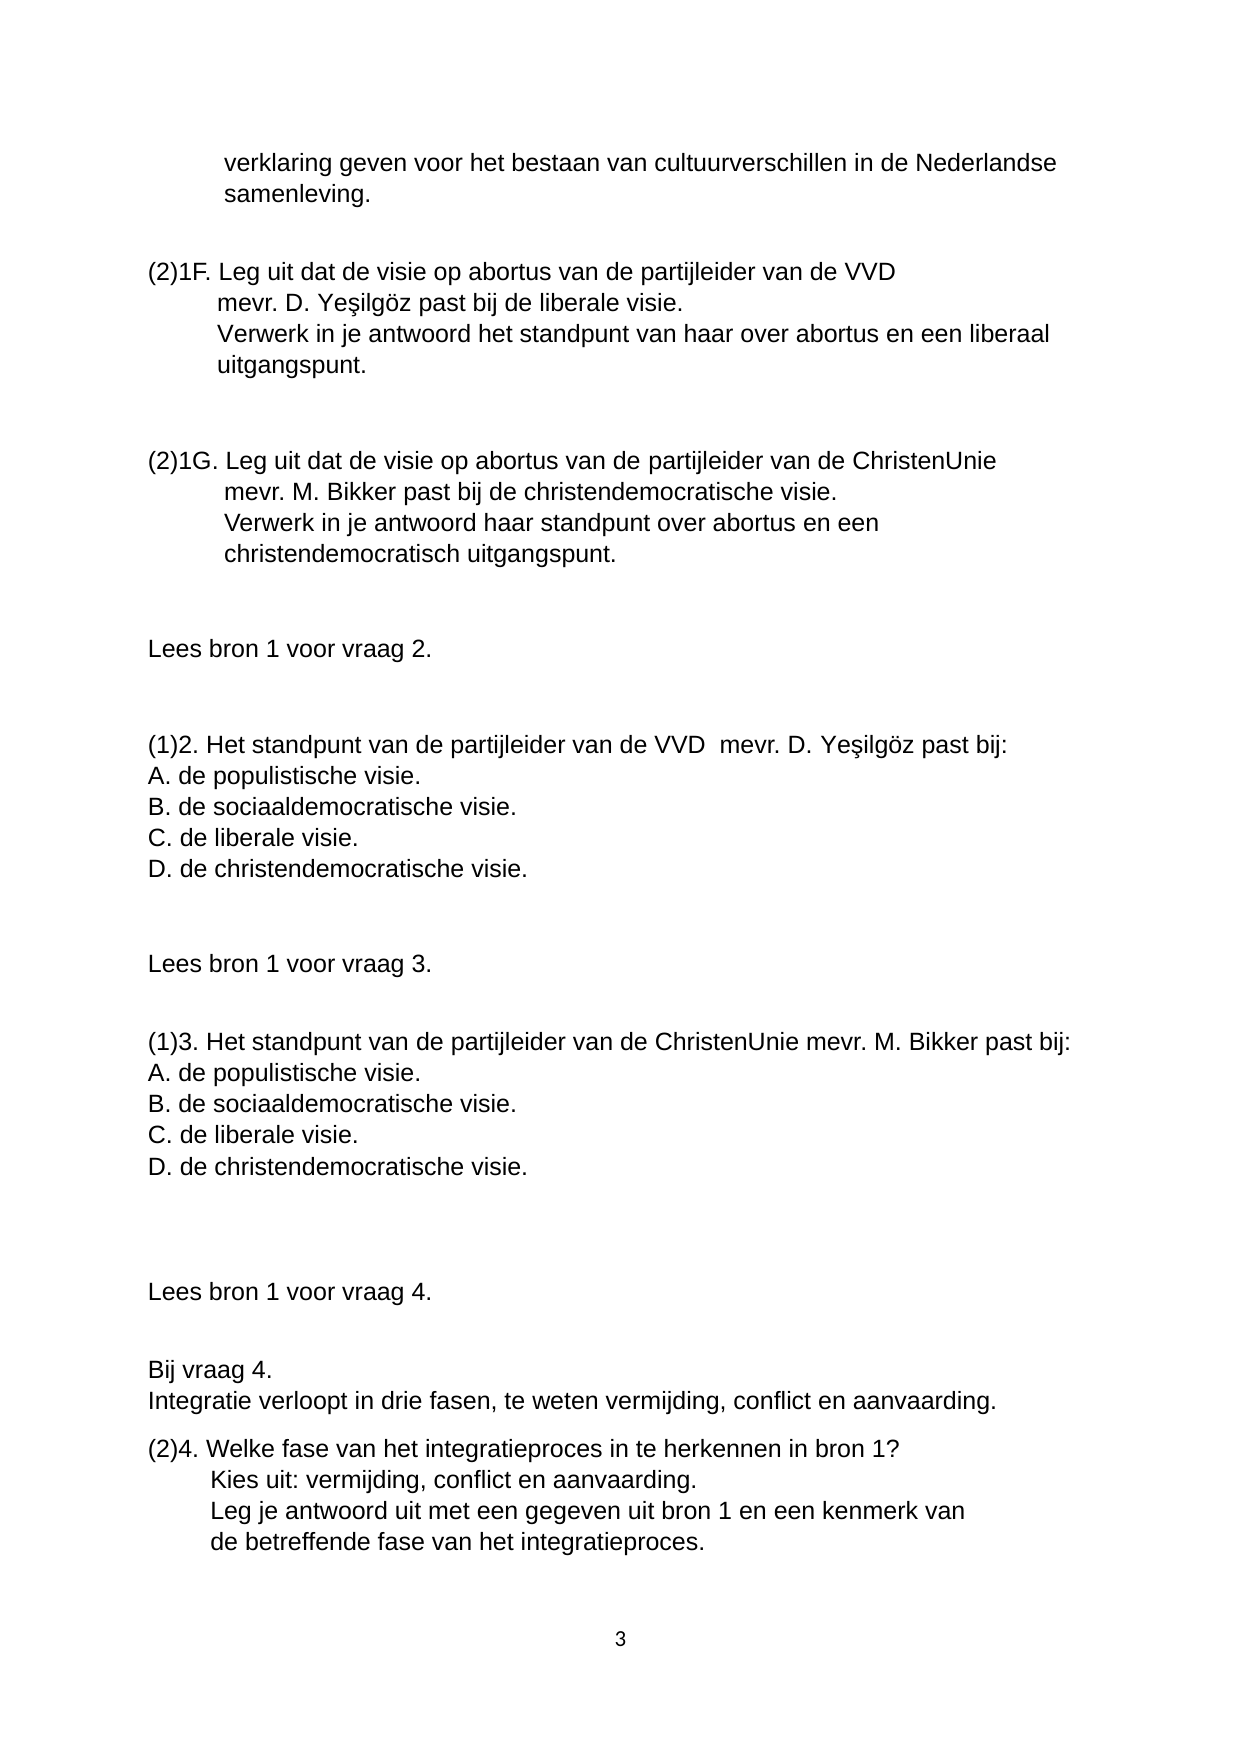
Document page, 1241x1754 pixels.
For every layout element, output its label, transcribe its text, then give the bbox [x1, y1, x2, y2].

text (2)4. Welke fase van het integratieproces in te herkennen in bron 1? Kies uit: vermijding, conflict en aanvaarding. Leg je antwoord uit met een gegeven uit bron 1 en een kenmerk van de betreffende fase van het integratieproces. [148, 1433, 1093, 1555]
text (2)1F. Leg uit dat de visie op abortus van de partijleider van de VVD mevr. D. Yeşilgöz past bij de liberale visie. Verwerk in je antwoord het standpunt van haar over abortus en een liberaal uitgangspunt. [148, 226, 1093, 379]
text (1)2. Het standpunt van de partijleider van de VVD mevr. D. Yeşilgöz past bij: A. de populistische visie. B. de sociaaldemocratische visie. C. de liberale visie. D. de christendemocratische visie. [148, 730, 1093, 883]
text (2)1G. Leg uit dat de visie op abortus van de partijleider van de ChristenUnie mevr. M. Bikker past bij de christendemocratische visie. Verwerk in je antwoord haar standpunt over abortus en een christendemocratisch uitgangspunt. [148, 446, 1093, 568]
text Lees bron 1 voor vraag 2. [148, 634, 1093, 663]
text Lees bron 1 voor vraag 4. [148, 1277, 1093, 1336]
text Lees bron 1 voor vraag 3. [148, 949, 1093, 1008]
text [148, 148, 1093, 207]
text (1)3. Het standpunt van de partijleider van de ChristenUnie mevr. M. Bikker past bij: A. de populistische visie. B. de sociaaldemocratische visie. C. de liberale visie. D. de christendemocratische visie. [148, 1027, 1093, 1210]
text Bij vraag 4. Integratie verloopt in drie fasen, te weten vermijding, conflict en aanvaarding. [148, 1355, 1093, 1414]
